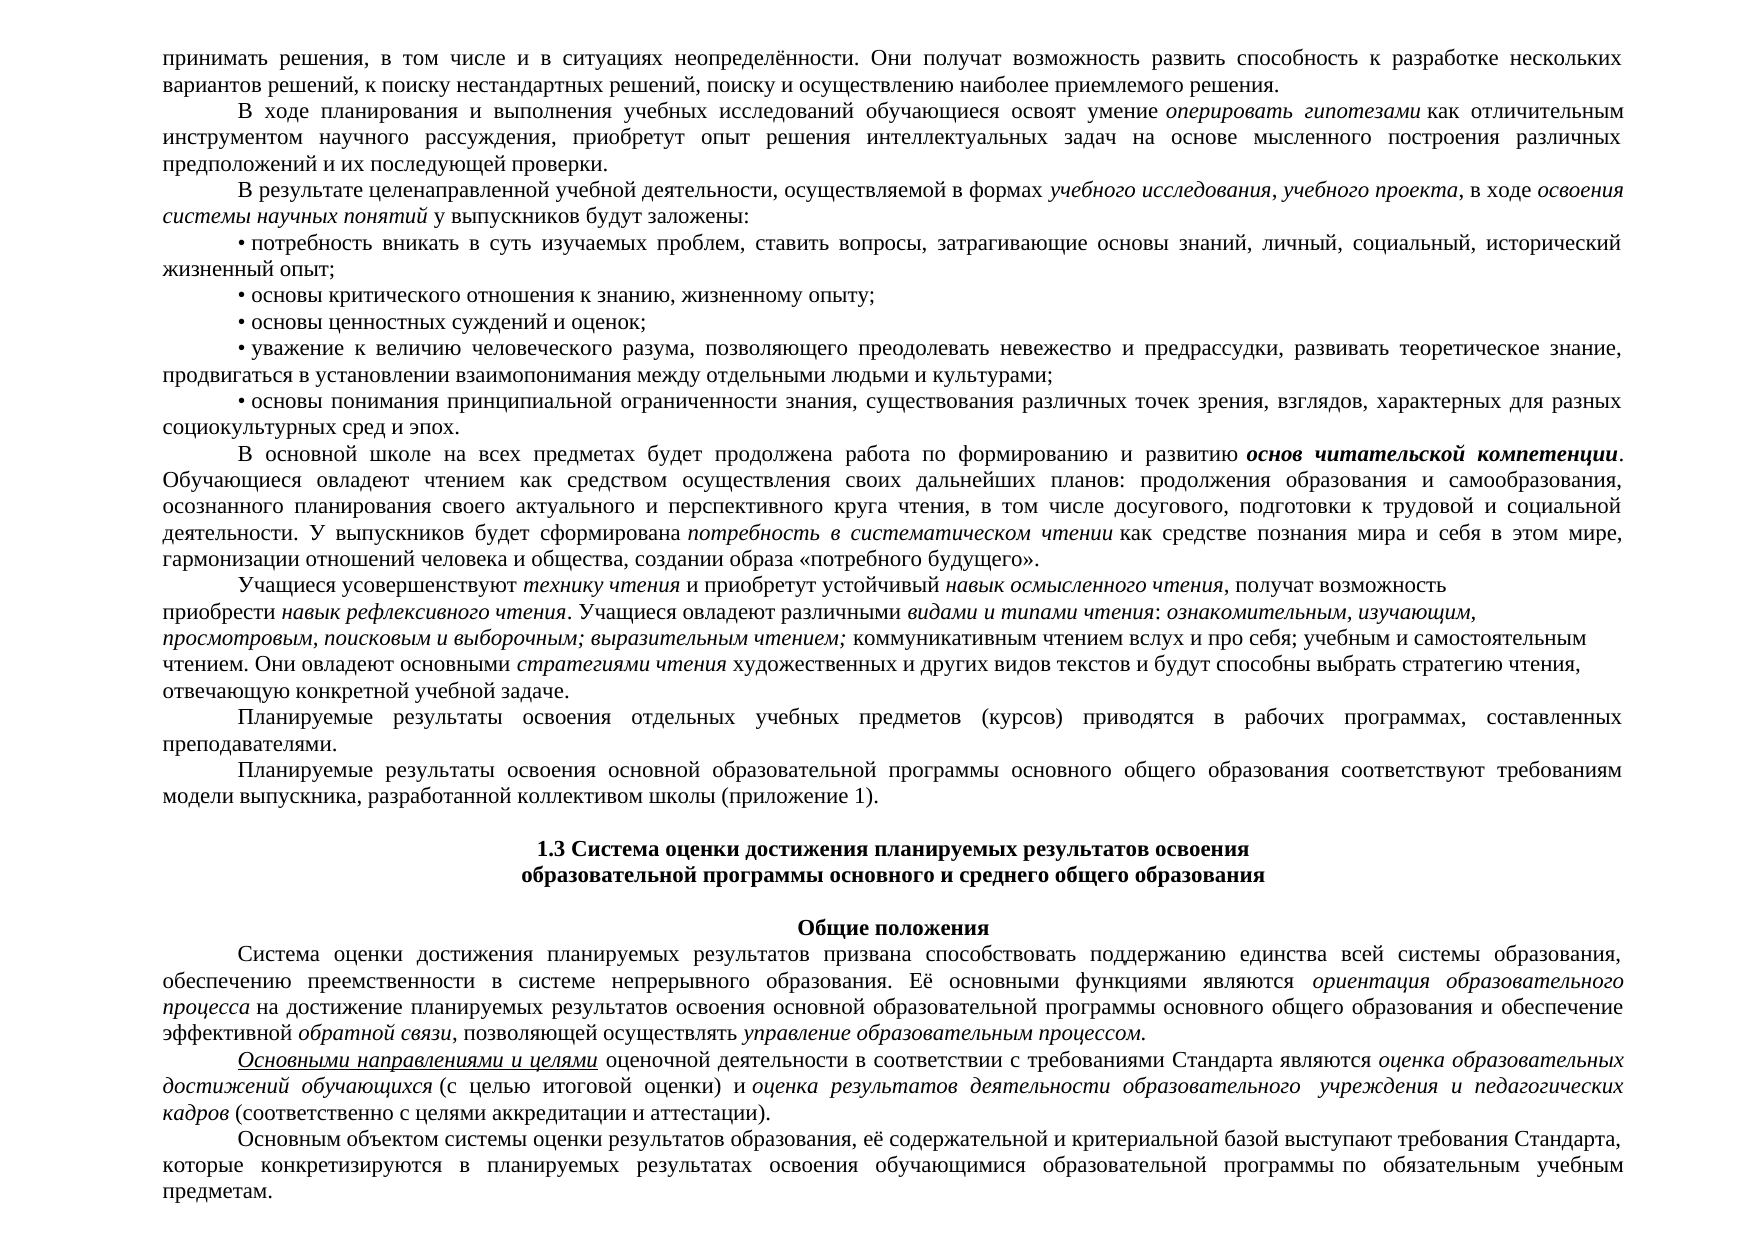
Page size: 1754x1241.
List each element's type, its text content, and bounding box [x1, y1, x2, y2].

text В ходе планирования и выполнения учебных исследований обучающиеся освоят умение оперировать гипотезами как отличительным инструментом научного рассуждения, приобретут опыт решения интеллектуальных задач на основе мысленного построения различных предположений и их последующей проверки. [162, 97, 1624, 176]
text Система оценки достижения планируемых результатов призвана способствовать поддержанию единства всей системы образования, обеспечению преемственности в системе непрерывного образования. Её основными функциями являются ориентация образовательного процесса на достижение планируемых результатов освоения основной образовательной программы основного общего образования и обеспечение эффективной обратной связи, позволяющей осуществлять управление образовательным процессом. [162, 940, 1624, 1046]
text Основными направлениями и целями оценочной деятельности в соответствии с требованиями Стандарта являются оценка образовательных достижений обучающихся (с целью итоговой оценки) и оценка результатов деятельности образовательного учреждения и педагогических кадров (соответственно с целями аккредитации и аттестации). [162, 1046, 1624, 1125]
text • основы ценностных суждений и оценок; [162, 308, 1624, 334]
text В результате целенаправленной учебной деятельности, осуществляемой в формах учебного исследования, учебного проекта, в ходе освоения системы научных понятий у выпускников будут заложены: [162, 176, 1624, 229]
text • уважение к величию человеческого разума, позволяющего преодолевать невежество и предрассудки, развивать теоретическое знание, продвигаться в установлении взаимопонимания между отдельными людьми и культурами; [162, 334, 1624, 387]
text Учащиеся усовершенствуют технику чтения и приобретут устойчивый навык осмысленного чтения, получат возможность приобрести навык рефлексивного чтения. Учащиеся овладеют различными видами и типами чтения: ознакомительным, изучающим, просмотровым, поисковым и выборочным; выразительным чтением; коммуникативным чтением вслух и про себя; учебным и самостоятельным чтением. Они овладеют основными стратегиями чтения художественных и других видов текстов и будут способны выбрать стратегию чтения, отвечающую конкретной учебной задаче. [162, 571, 1624, 703]
text Планируемые результаты освоения основной образовательной программы основного общего образования соответствуют требованиям модели выпускника, разработанной коллективом школы (приложение 1). [162, 756, 1624, 809]
text • основы критического отношения к знанию, жизненному опыту; [162, 282, 1624, 308]
text Планируемые результаты освоения отдельных учебных предметов (курсов) приводятся в рабочих программах, составленных преподавателями. [162, 703, 1624, 756]
text 1.3 Система оценки достижения планируемых результатов освоения [162, 835, 1624, 861]
text • основы понимания принципиальной ограниченности знания, существования различных точек зрения, взглядов, характерных для разных социокультурных сред и эпох. [162, 387, 1624, 440]
text • потребность вникать в суть изучаемых проблем, ставить вопросы, затрагивающие основы знаний, личный, социальный, исторический жизненный опыт; [162, 229, 1624, 282]
text образовательной программы основного и среднего общего образования [162, 861, 1624, 888]
text Общие положения [162, 914, 1624, 940]
text В основной школе на всех предметах будет продолжена работа по формированию и развитию основ читательской компетенции. Обучающиеся овладеют чтением как средством осуществления своих дальнейших планов: продолжения образования и самообразования, осознанного планирования своего актуального и перспективного круга чтения, в том числе досугового, подготовки к трудовой и социальной деятельности. У выпускников будет сформирована потребность в систематическом чтении как средстве познания мира и себя в этом мире, гармонизации отношений человека и общества, создании образа «потребного будущего». [162, 440, 1624, 571]
text Основным объектом системы оценки результатов образования, её содержательной и критериальной базой выступают требования Стандарта, которые конкретизируются в планируемых результатах освоения обучающимися образовательной программы по обязательным учебным предметам. [162, 1125, 1624, 1204]
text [162, 44, 1624, 97]
